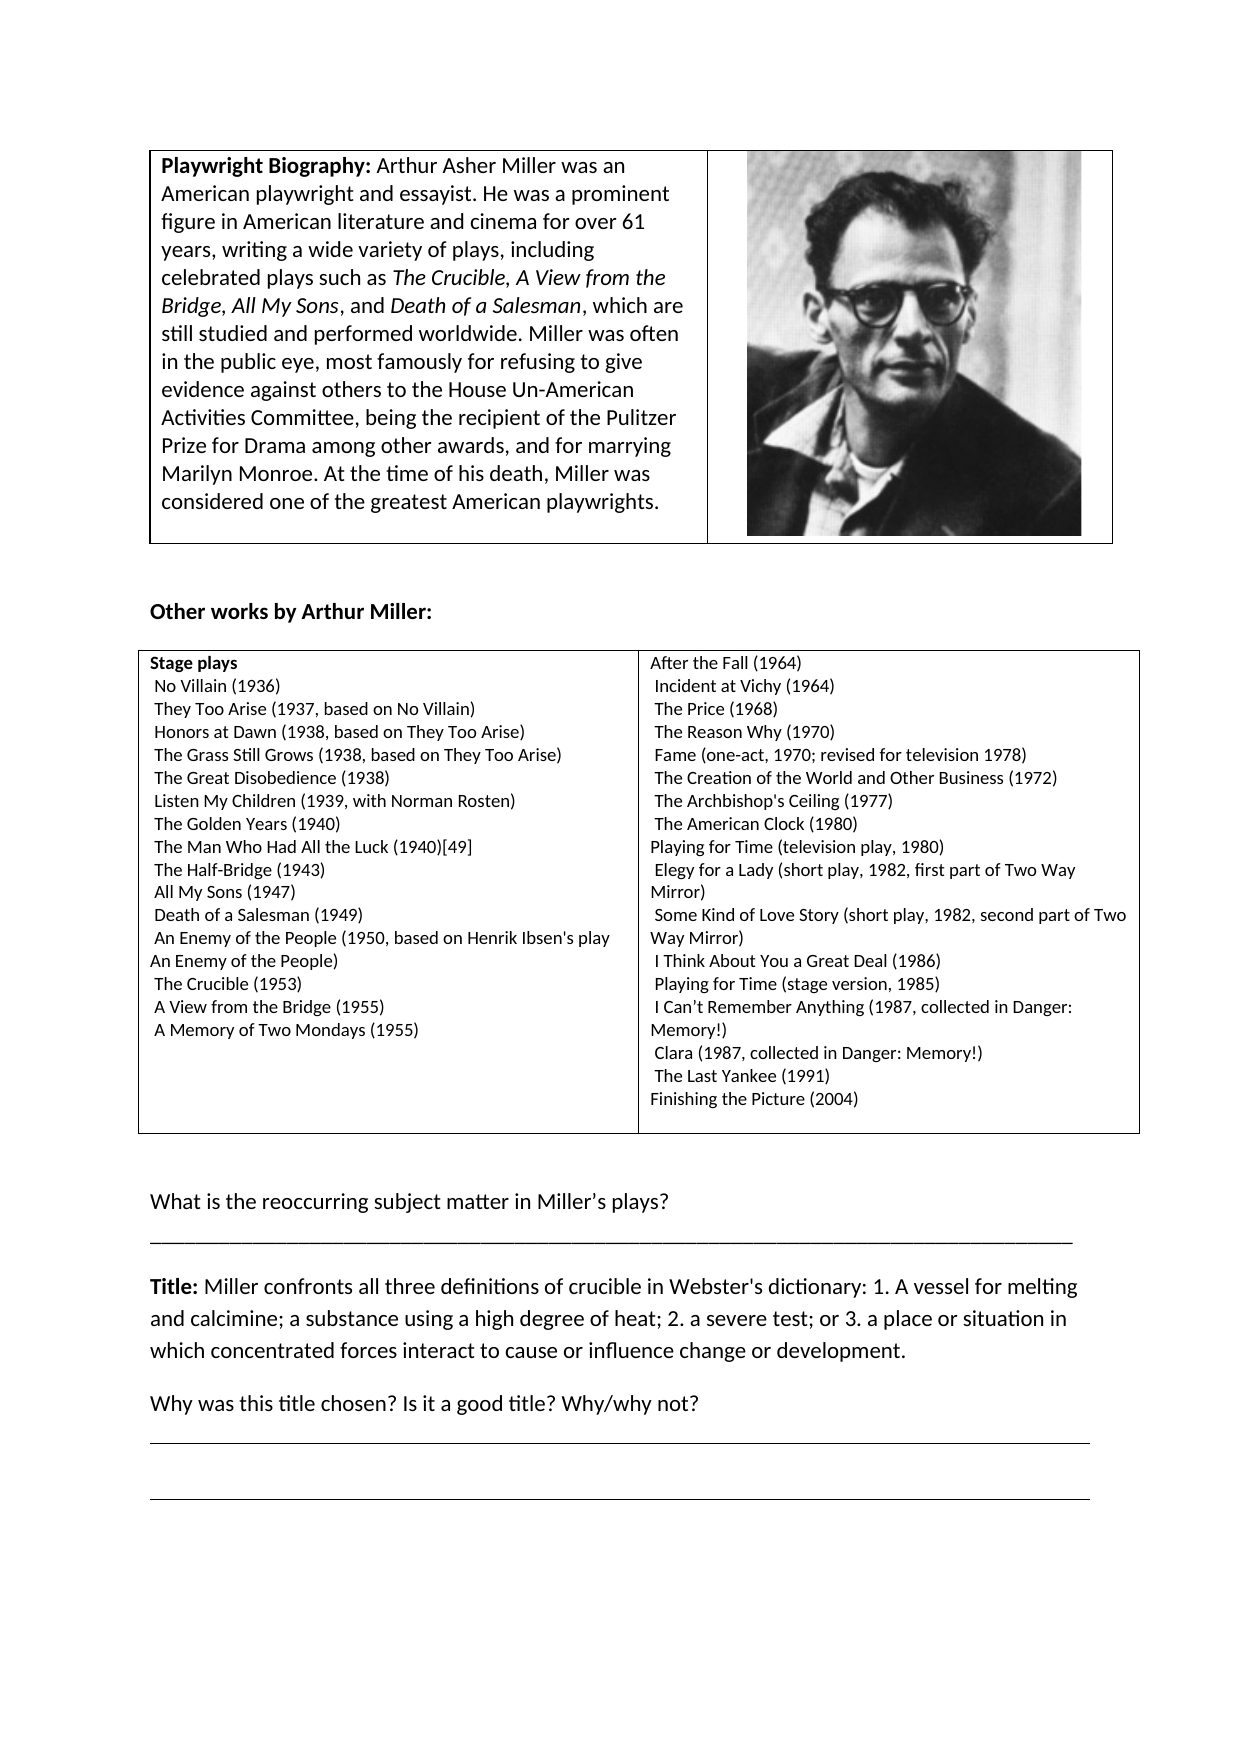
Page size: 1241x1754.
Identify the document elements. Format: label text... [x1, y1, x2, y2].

text Why was this title chosen? Is it a good title? Why/why not? [150, 1389, 1090, 1417]
table_header Playwright Biography: Arthur Asher Miller was an American playwright and essayist. He was a prominent figure in American literature and cinema for over 61 years, writing a wide variety of plays, including celebrated plays such as The Crucible, A View from the Bridge, All My Sons, and Death of a Salesman, which are still studied and performed worldwide. Miller was often in the public eye, most famously for refusing to give evidence against others to the House Un-American Activities Committee, being the recipient of the Pulitzer Prize for Drama among other awards, and for marrying Marilyn Monroe. At the time of his death, Miller was considered one of the greatest American playwrights. [151, 151, 707, 543]
picture [747, 151, 1082, 536]
table_header After the Fall (1964) Incident at Vichy (1964) The Price (1968) The Reason Why (1970) Fame (one-act, 1970; revised for television 1978) The Creation of the World and Other Business (1972) The Archbishop's Ceiling (1977) The American Clock (1980) Playing for Time (television play, 1980) Elegy for a Lady (short play, 1982, first part of Two Way Mirror) Some Kind of Love Story (short play, 1982, second part of Two Way Mirror) I Think About You a Great Deal (1986) Playing for Time (stage version, 1985) I Can’t Remember Anything (1987, collected in Danger: Memory!) Clara (1987, collected in Danger: Memory!) The Last Yankee (1991) Finishing the Picture (2004) [639, 651, 1139, 1133]
table_header [708, 151, 1112, 543]
text Other works by Arthur Miller: [150, 597, 1090, 625]
text What is the reoccurring subject matter in Miller’s plays? _________________________________________________________________________________ [150, 1187, 1090, 1247]
text Title: Miller confronts all three definitions of crucible in Webster's dictionary: 1. A vessel for melting and calcimine; a substance using a high degree of heat; 2. a severe test; or 3. a place or situation in which concentrated forces interact to cause or influence change or development. [150, 1272, 1090, 1364]
table_header Stage plays No Villain (1936) They Too Arise (1937, based on No Villain) Honors at Dawn (1938, based on They Too Arise) The Grass Still Grows (1938, based on They Too Arise) The Great Disobedience (1938) Listen My Children (1939, with Norman Rosten) The Golden Years (1940) The Man Who Had All the Luck (1940)[49] The Half-Bridge (1943) All My Sons (1947) Death of a Salesman (1949) An Enemy of the People (1950, based on Henrik Ibsen's play An Enemy of the People) The Crucible (1953) A View from the Bridge (1955) A Memory of Two Mondays (1955) [139, 651, 638, 1133]
